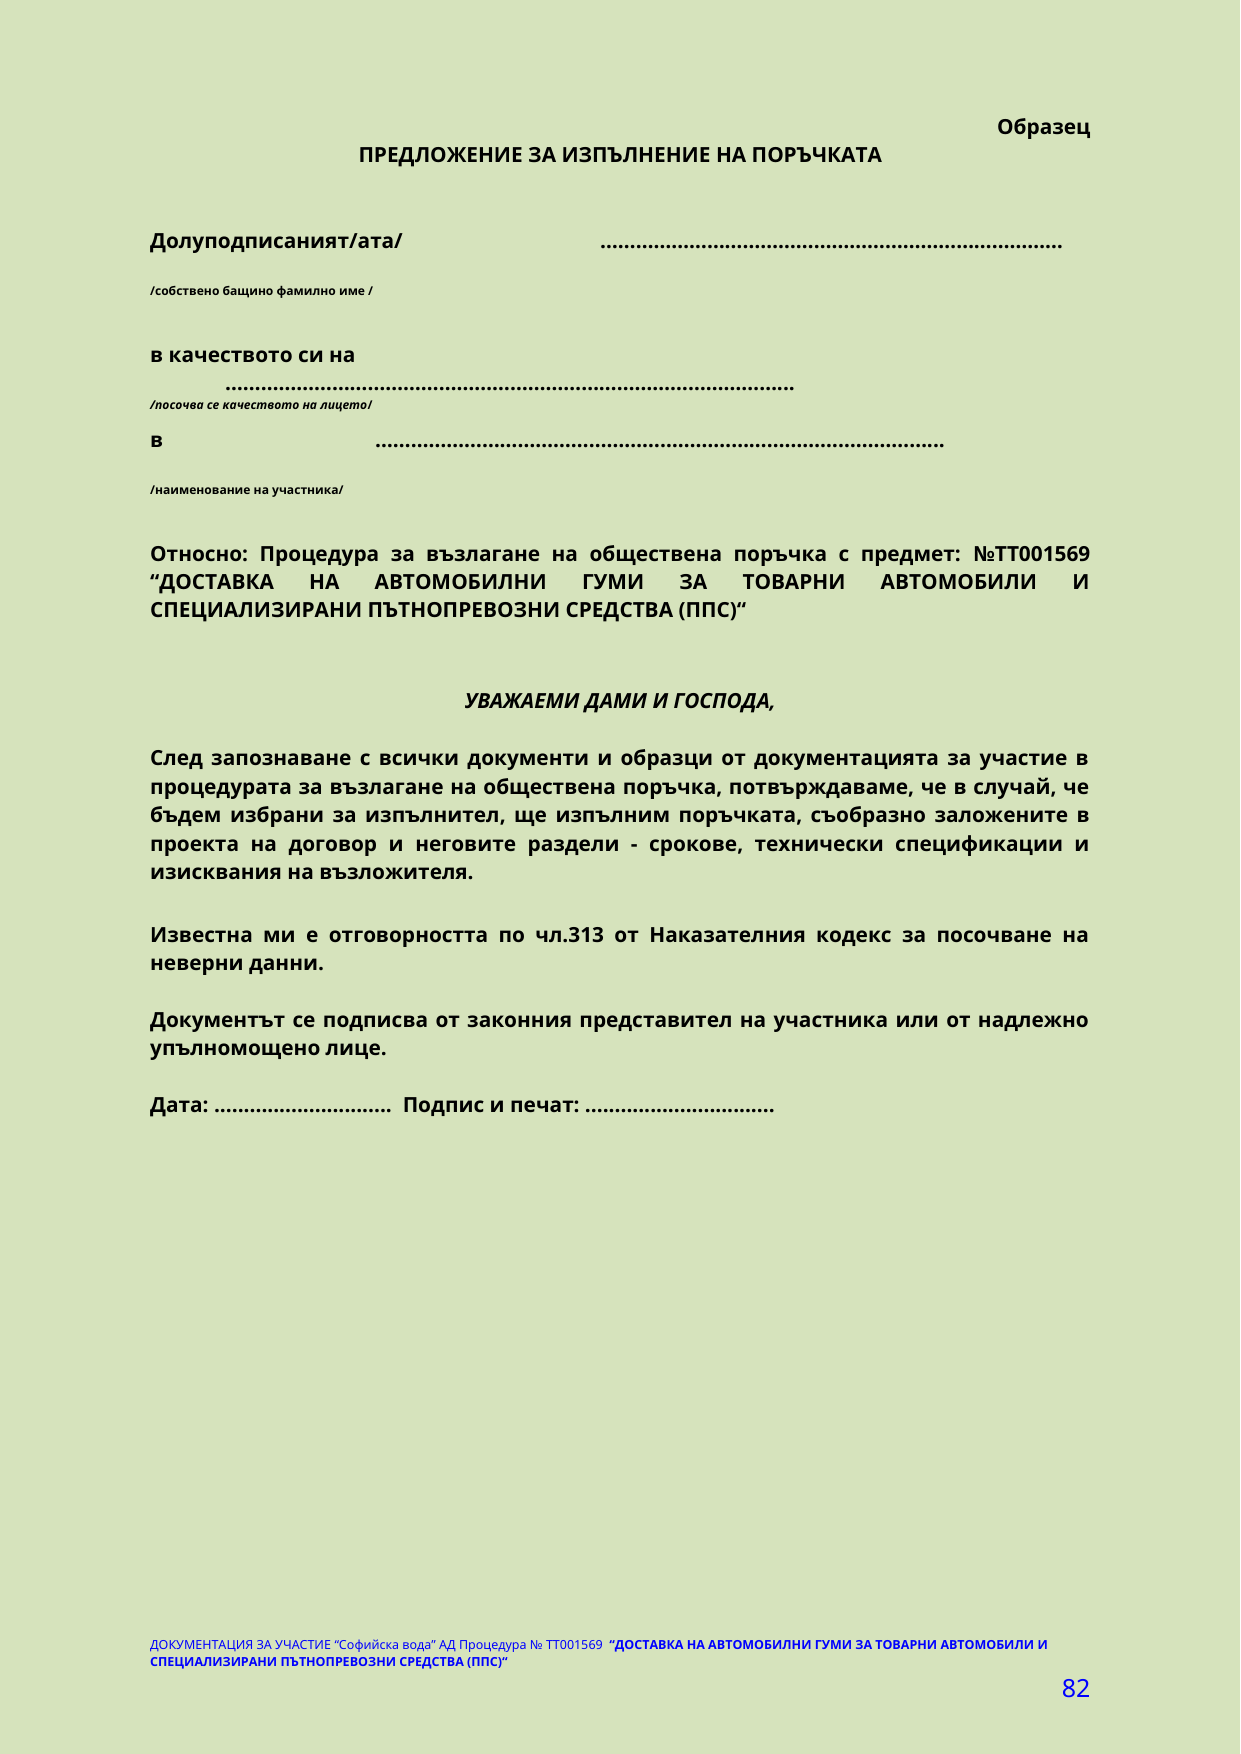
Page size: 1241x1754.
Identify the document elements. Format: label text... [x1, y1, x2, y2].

text Долуподписаният/ата/ …………………………………………………………………… [150, 226, 1090, 283]
text в качеството си на …………………………………………………………………………………... [150, 340, 1090, 397]
text /собствено бащино фамилно име / [150, 283, 1090, 311]
text /посочва се качеството на лицето/ [150, 397, 1090, 425]
text Дата: .............................. Подпис и печат: ................................ [150, 1090, 1090, 1119]
text УВАЖАЕМИ ДАМИ И ГОСПОДА, [150, 687, 1090, 715]
text в …………………………………………………………………………………... [150, 425, 1090, 482]
text Образец [150, 112, 1090, 141]
text Документът се подписва от законния представител на участника или от надлежно упълномощено лице. [150, 1005, 1090, 1062]
text ПРЕДЛОЖЕНИЕ ЗА ИЗПЪЛНЕНИЕ НА ПОРЪЧКАТА [150, 141, 1090, 169]
text /наименование на участника/ [150, 482, 1090, 510]
text Относно: Процедура за възлагане на обществена поръчка с предмет: №TT001569 “ДОСТАВКА НА АВТОМОБИЛНИ ГУМИ ЗА ТОВАРНИ АВТОМОБИЛИ И СПЕЦИАЛИЗИРАНИ ПЪТНОПРЕВОЗНИ СРЕДСТВА (ППС)“ [150, 539, 1090, 624]
text Известна ми е отговорността по чл.313 от Наказателния кодекс за посочване на неверни данни. [150, 920, 1090, 977]
text След запознаване с всички документи и образци от документацията за участие в процедурата за възлагане на обществена поръчка, потвърждаваме, че в случай, че бъдем избрани за изпълнител, ще изпълним поръчката, съобразно заложените в проекта на договор и неговите раздели - срокове, технически спецификации и изисквания на възложителя. [150, 743, 1090, 886]
